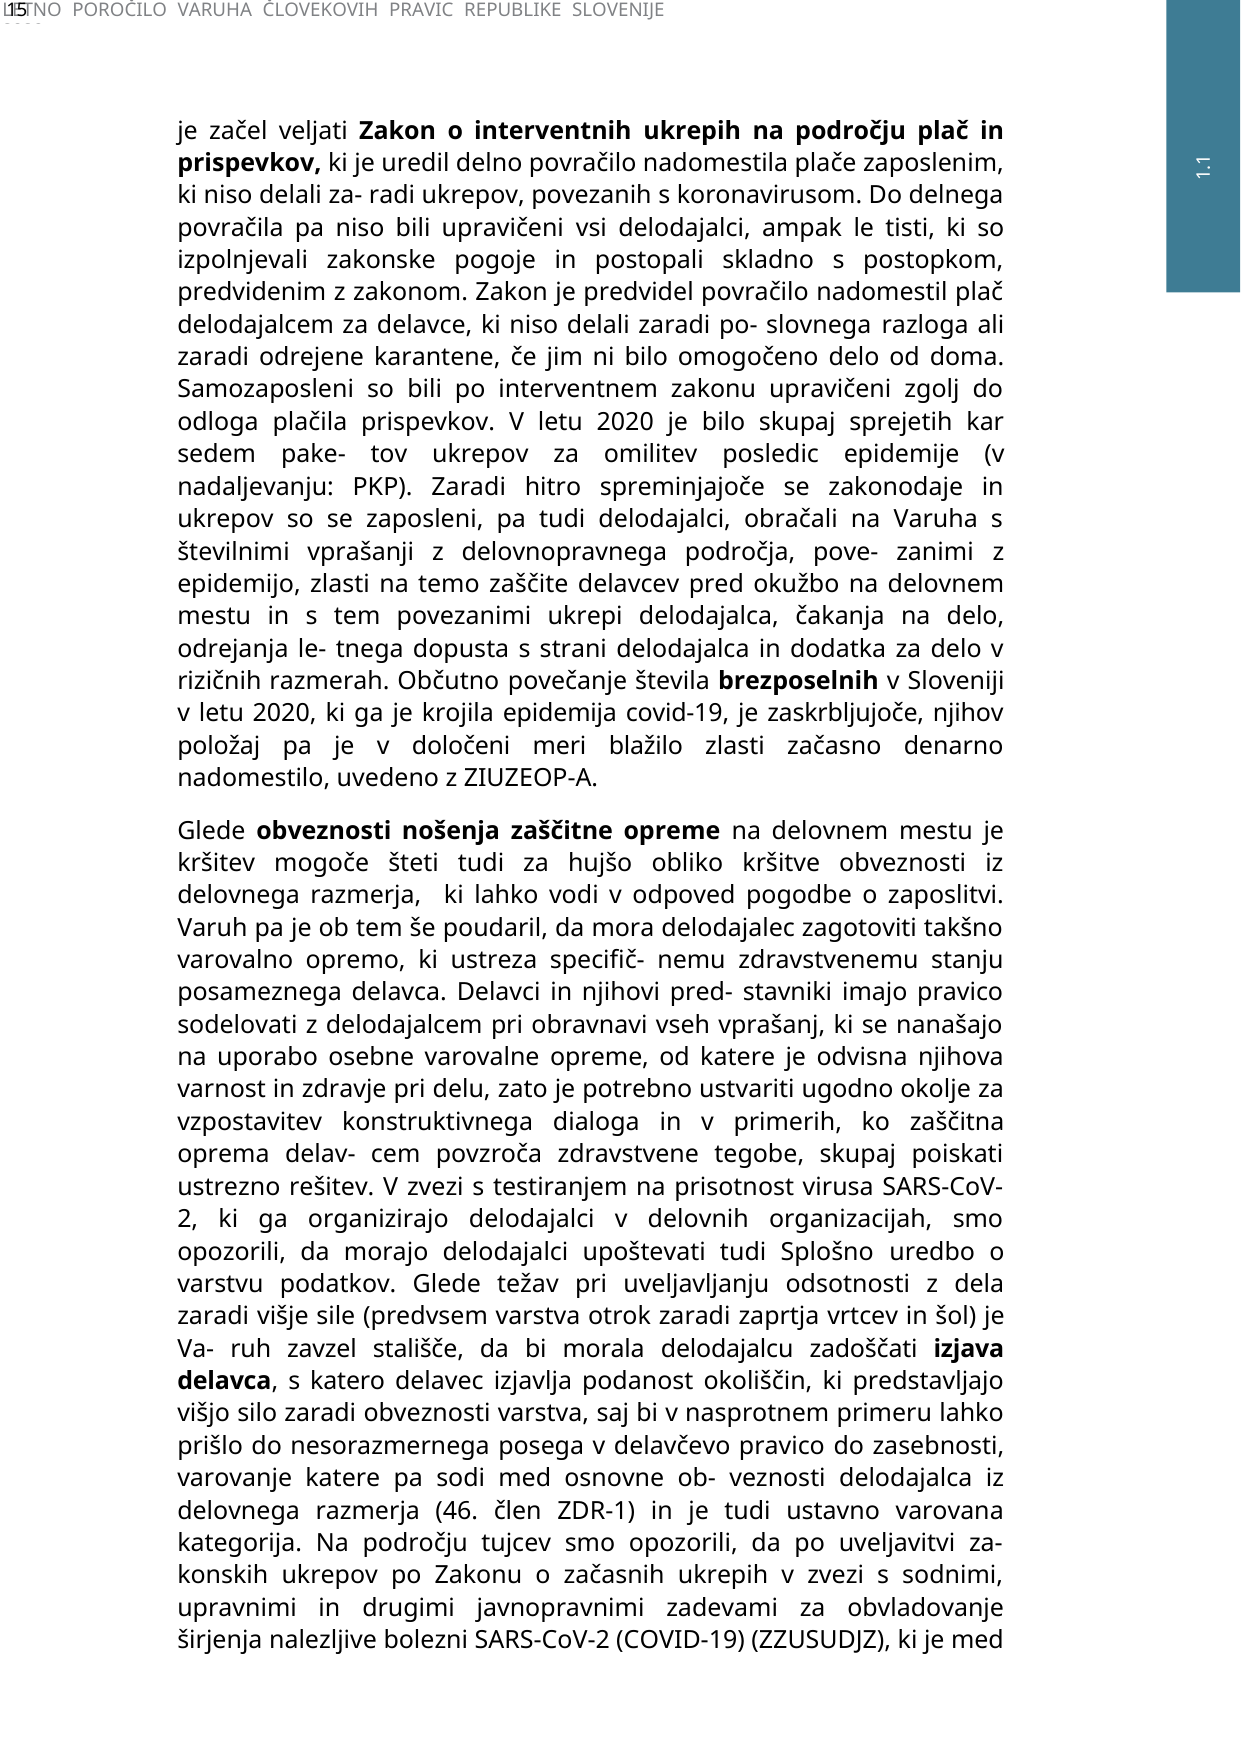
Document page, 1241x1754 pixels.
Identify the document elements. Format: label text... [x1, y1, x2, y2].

text je začel veljati Zakon o interventnih ukrepih na področju plač in prispevkov, ki je uredil delno povračilo nadomestila plače zaposlenim, ki niso delali za- radi ukrepov, povezanih s koronavirusom. Do delnega povračila pa niso bili upravičeni vsi delodajalci, ampak le tisti, ki so izpolnjevali zakonske pogoje in postopali skladno s postopkom, predvidenim z zakonom. Zakon je predvidel povračilo nadomestil plač delodajalcem za delavce, ki niso delali zaradi po- slovnega razloga ali zaradi odrejene karantene, če jim ni bilo omogočeno delo od doma. Samozaposleni so bili po interventnem zakonu upravičeni zgolj do odloga plačila prispevkov. V letu 2020 je bilo skupaj sprejetih kar sedem pake- tov ukrepov za omilitev posledic epidemije (v nadaljevanju: PKP). Zaradi hitro spreminjajoče se zakonodaje in ukrepov so se zaposleni, pa tudi delodajalci, obračali na Varuha s številnimi vprašanji z delovnopravnega področja, pove- zanimi z epidemijo, zlasti na temo zaščite delavcev pred okužbo na delovnem mestu in s tem povezanimi ukrepi delodajalca, čakanja na delo, odrejanja le- tnega dopusta s strani delodajalca in dodatka za delo v rizičnih razmerah. Občutno povečanje števila brezposelnih v Sloveniji v letu 2020, ki ga je krojila epidemija covid-19, je zaskrbljujoče, njihov položaj pa je v določeni meri blažilo zlasti začasno denarno nadomestilo, uvedeno z ZIUZEOP-A. [177, 114, 1004, 794]
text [177, 814, 1004, 1656]
